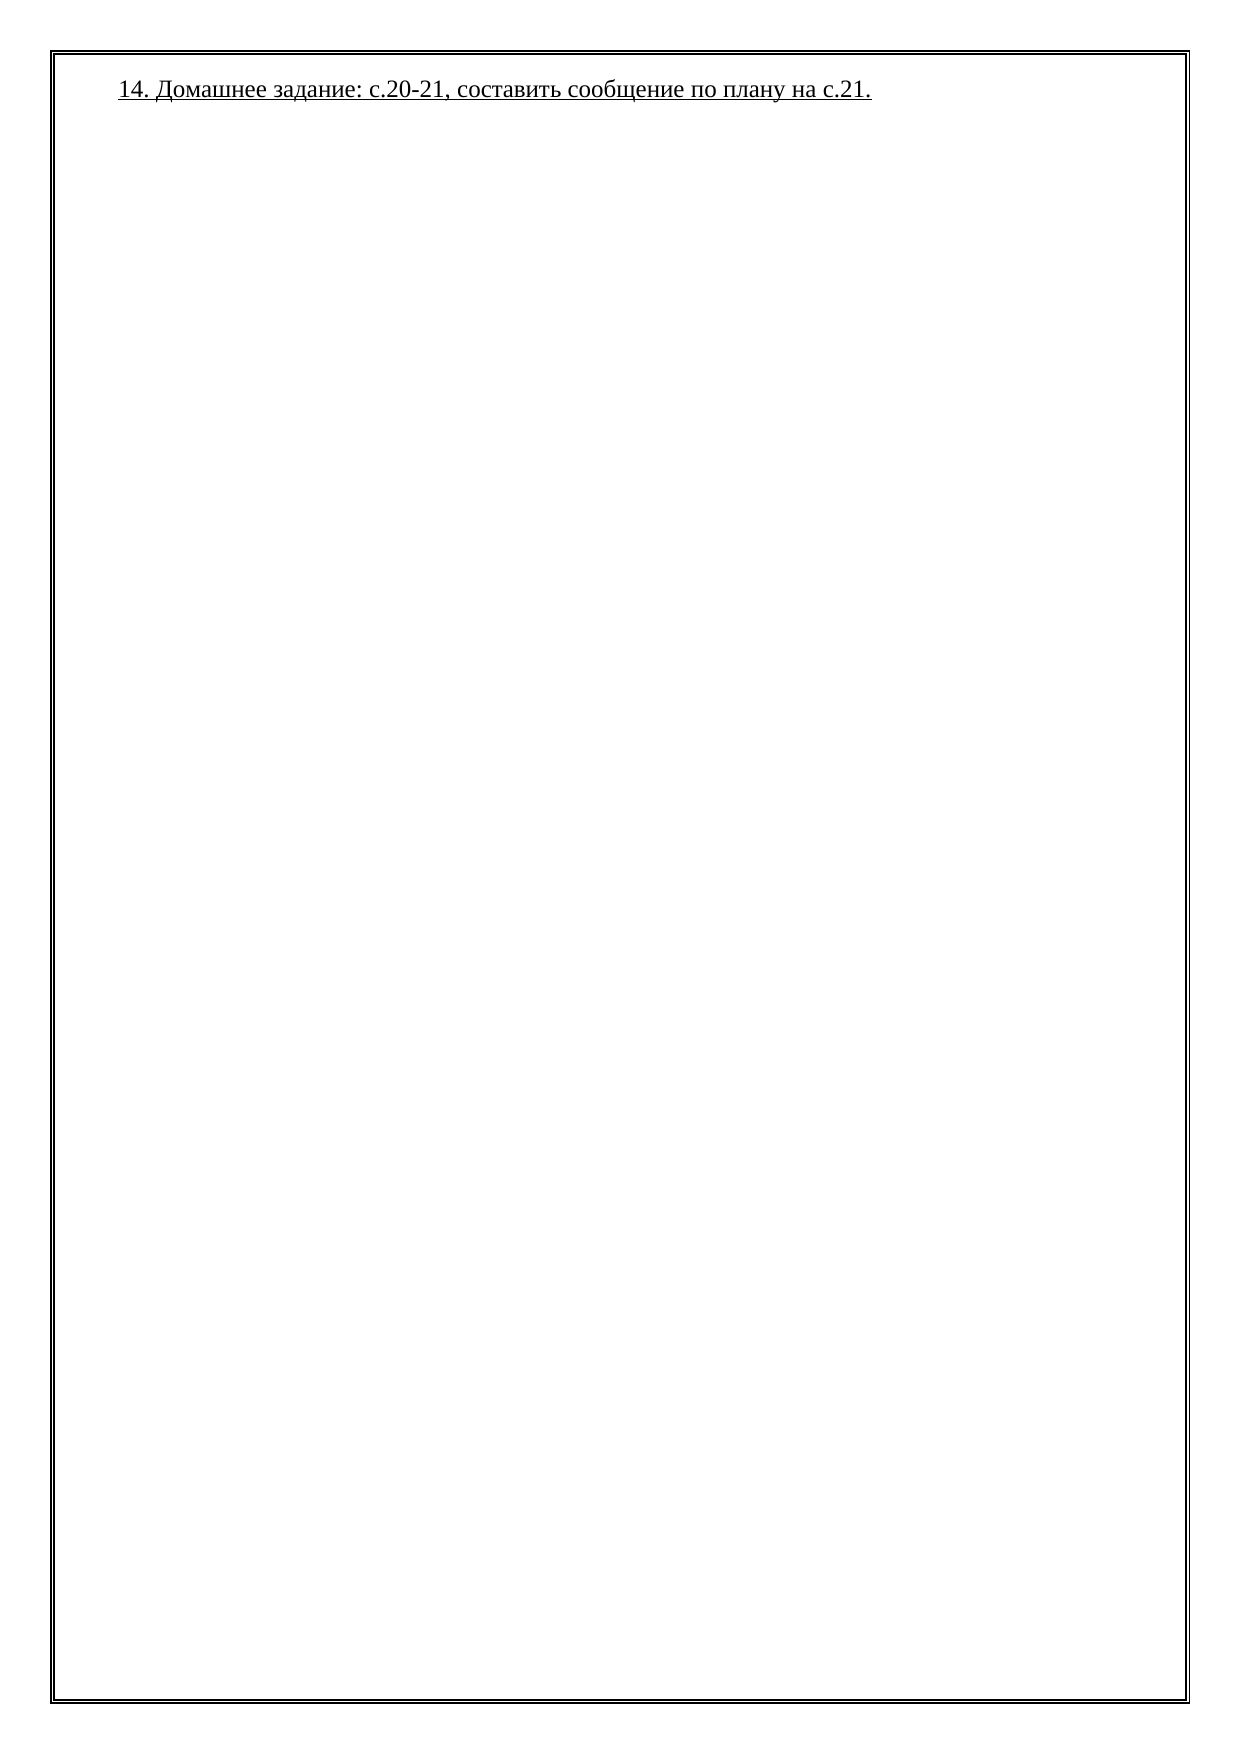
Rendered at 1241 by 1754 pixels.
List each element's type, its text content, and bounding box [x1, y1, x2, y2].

text 14. Домашнее задание: с.20-21, составить сообщение по плану на с.21. [118, 74, 1122, 103]
